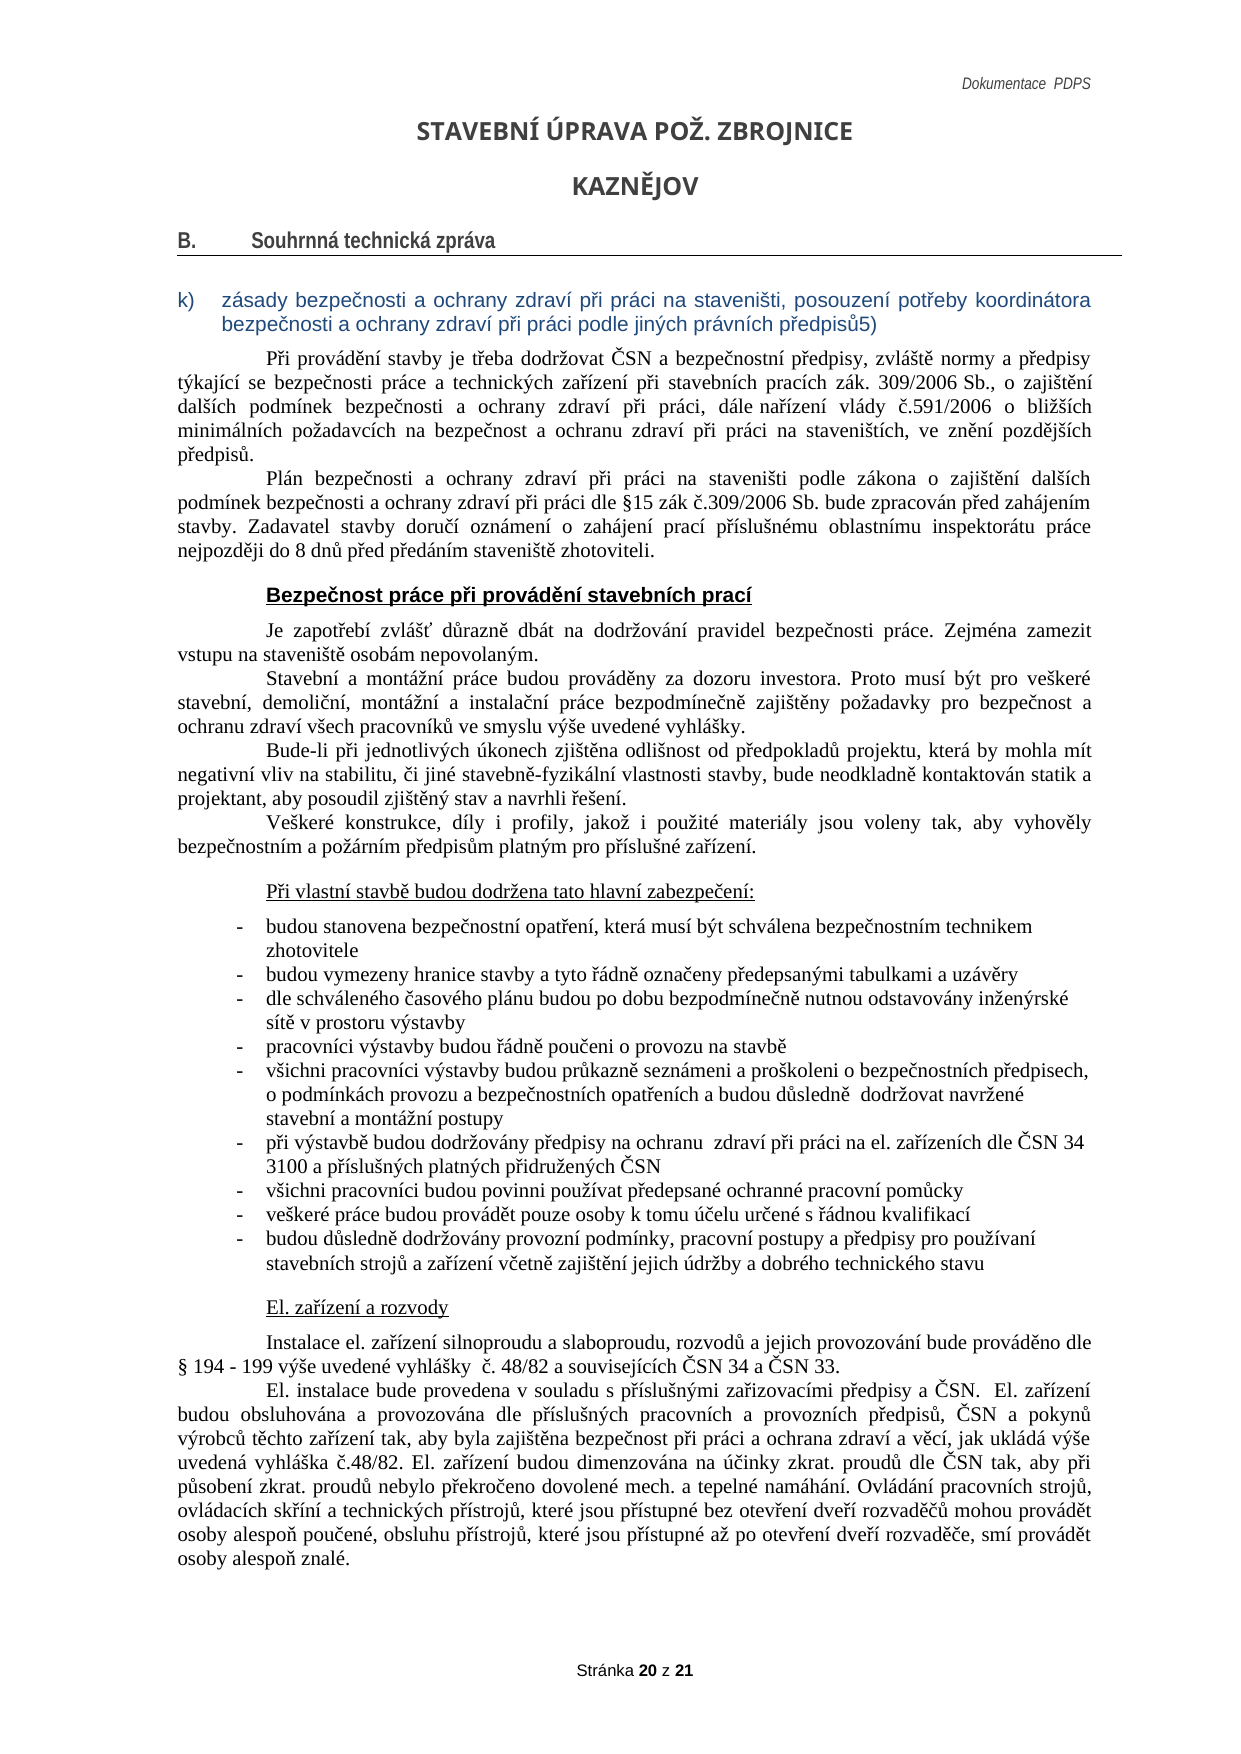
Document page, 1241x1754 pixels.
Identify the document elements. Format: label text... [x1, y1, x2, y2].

text El. zařízení a rozvody [177, 1295, 1092, 1319]
list všichni pracovníci budou povinni používat předepsané ochranné pracovní pomůcky [236, 1178, 1092, 1202]
list dle schváleného časového plánu budou po dobu bezpodmínečně nutnou odstavovány inženýrské sítě v prostoru výstavby [236, 986, 1092, 1034]
list budou vymezeny hranice stavby a tyto řádně označeny předepsanými tabulkami a uzávěry [236, 962, 1092, 986]
subtitle k) zásady bezpečnosti a ochrany zdraví při práci na staveništi, posouzení potřeby koordinátora bezpečnosti a ochrany zdraví při práci podle jiných právních předpisů5) [177, 287, 1092, 335]
text El. instalace bude provedena v souladu s příslušnými zařizovacími předpisy a ČSN. El. zařízení budou obsluhována a provozována dle příslušných pracovních a provozních předpisů, ČSN a pokynů výrobců těchto zařízení tak, aby byla zajištěna bezpečnost při práci a ochrana zdraví a věcí, jak ukládá výše uvedená vyhláška č.48/82. El. zařízení budou dimenzována na účinky zkrat. proudů dle ČSN tak, aby při působení zkrat. proudů nebylo překročeno dovolené mech. a tepelné namáhání. Ovládání pracovních strojů, ovládacích skříní a technických přístrojů, které jsou přístupné bez otevření dveří rozvaděčů mohou provádět osoby alespoň poučené, obsluhu přístrojů, které jsou přístupné až po otevření dveří rozvaděče, smí provádět osoby alespoň znalé. [177, 1378, 1092, 1570]
list veškeré práce budou provádět pouze osoby k tomu účelu určené s řádnou kvalifikací [236, 1202, 1092, 1226]
text Instalace el. zařízení silnoproudu a slaboproudu, rozvodů a jejich provozování bude prováděno dle § 194 - 199 výše uvedené vyhlášky č. 48/82 a souvisejících ČSN 34 a ČSN 33. [177, 1330, 1092, 1378]
list pracovníci výstavby budou řádně poučeni o provozu na stavbě [236, 1034, 1092, 1058]
text Bezpečnost práce při provádění stavebních prací [177, 583, 1092, 607]
list budou důsledně dodržovány provozní podmínky, pracovní postupy a předpisy pro používaní stavebních strojů a zařízení včetně zajištění jejich údržby a dobrého technického stavu [236, 1226, 1092, 1274]
text Stavební a montážní práce budou prováděny za dozoru investora. Proto musí být pro veškeré stavební, demoliční, montážní a instalační práce bezpodmínečně zajištěny požadavky pro bezpečnost a ochranu zdraví všech pracovníků ve smyslu výše uvedené vyhlášky. [177, 666, 1092, 738]
list budou stanovena bezpečnostní opatření, která musí být schválena bezpečnostním technikem zhotovitele [236, 913, 1092, 962]
list při výstavbě budou dodržovány předpisy na ochranu zdraví při práci na el. zařízeních dle ČSN 34 3100 a příslušných platných přidružených ČSN [236, 1130, 1092, 1178]
text Při vlastní stavbě budou dodržena tato hlavní zabezpečení: [177, 879, 1092, 903]
list všichni pracovníci výstavby budou průkazně seznámeni a proškoleni o bezpečnostních předpisech, o podmínkách provozu a bezpečnostních opatřeních a budou důsledně dodržovat navržené stavební a montážní postupy [236, 1058, 1092, 1130]
text Plán bezpečnosti a ochrany zdraví při práci na staveništi podle zákona o zajištění dalších podmínek bezpečnosti a ochrany zdraví při práci dle §15 zák č.309/2006 Sb. bude zpracován před zahájením stavby. Zadavatel stavby doručí oznámení o zahájení prací příslušnému oblastnímu inspektorátu práce nejpozději do 8 dnů před předáním staveniště zhotoviteli. [177, 466, 1092, 562]
text Veškeré konstrukce, díly i profily, jakož i použité materiály jsou voleny tak, aby vyhověly bezpečnostním a požárním předpisům platným pro příslušné zařízení. [177, 810, 1092, 858]
text Při provádění stavby je třeba dodržovat ČSN a bezpečnostní předpisy, zvláště normy a předpisy týkající se bezpečnosti práce a technických zařízení při stavebních pracích zák. 309/2006 Sb., o zajištění dalších podmínek bezpečnosti a ochrany zdraví při práci, dále nařízení vlády č.591/2006 o bližších minimálních požadavcích na bezpečnost a ochranu zdraví při práci na staveništích, ve znění pozdějších předpisů. [177, 346, 1092, 466]
text Bude-li při jednotlivých úkonech zjištěna odlišnost od předpokladů projektu, která by mohla mít negativní vliv na stabilitu, či jiné stavebně-fyzikální vlastnosti stavby, bude neodkladně kontaktován statik a projektant, aby posoudil zjištěný stav a navrhli řešení. [177, 738, 1092, 810]
text Je zapotřebí zvlášť důrazně dbát na dodržování pravidel bezpečnosti práce. Zejména zamezit vstupu na staveniště osobám nepovolaným. [177, 618, 1092, 666]
